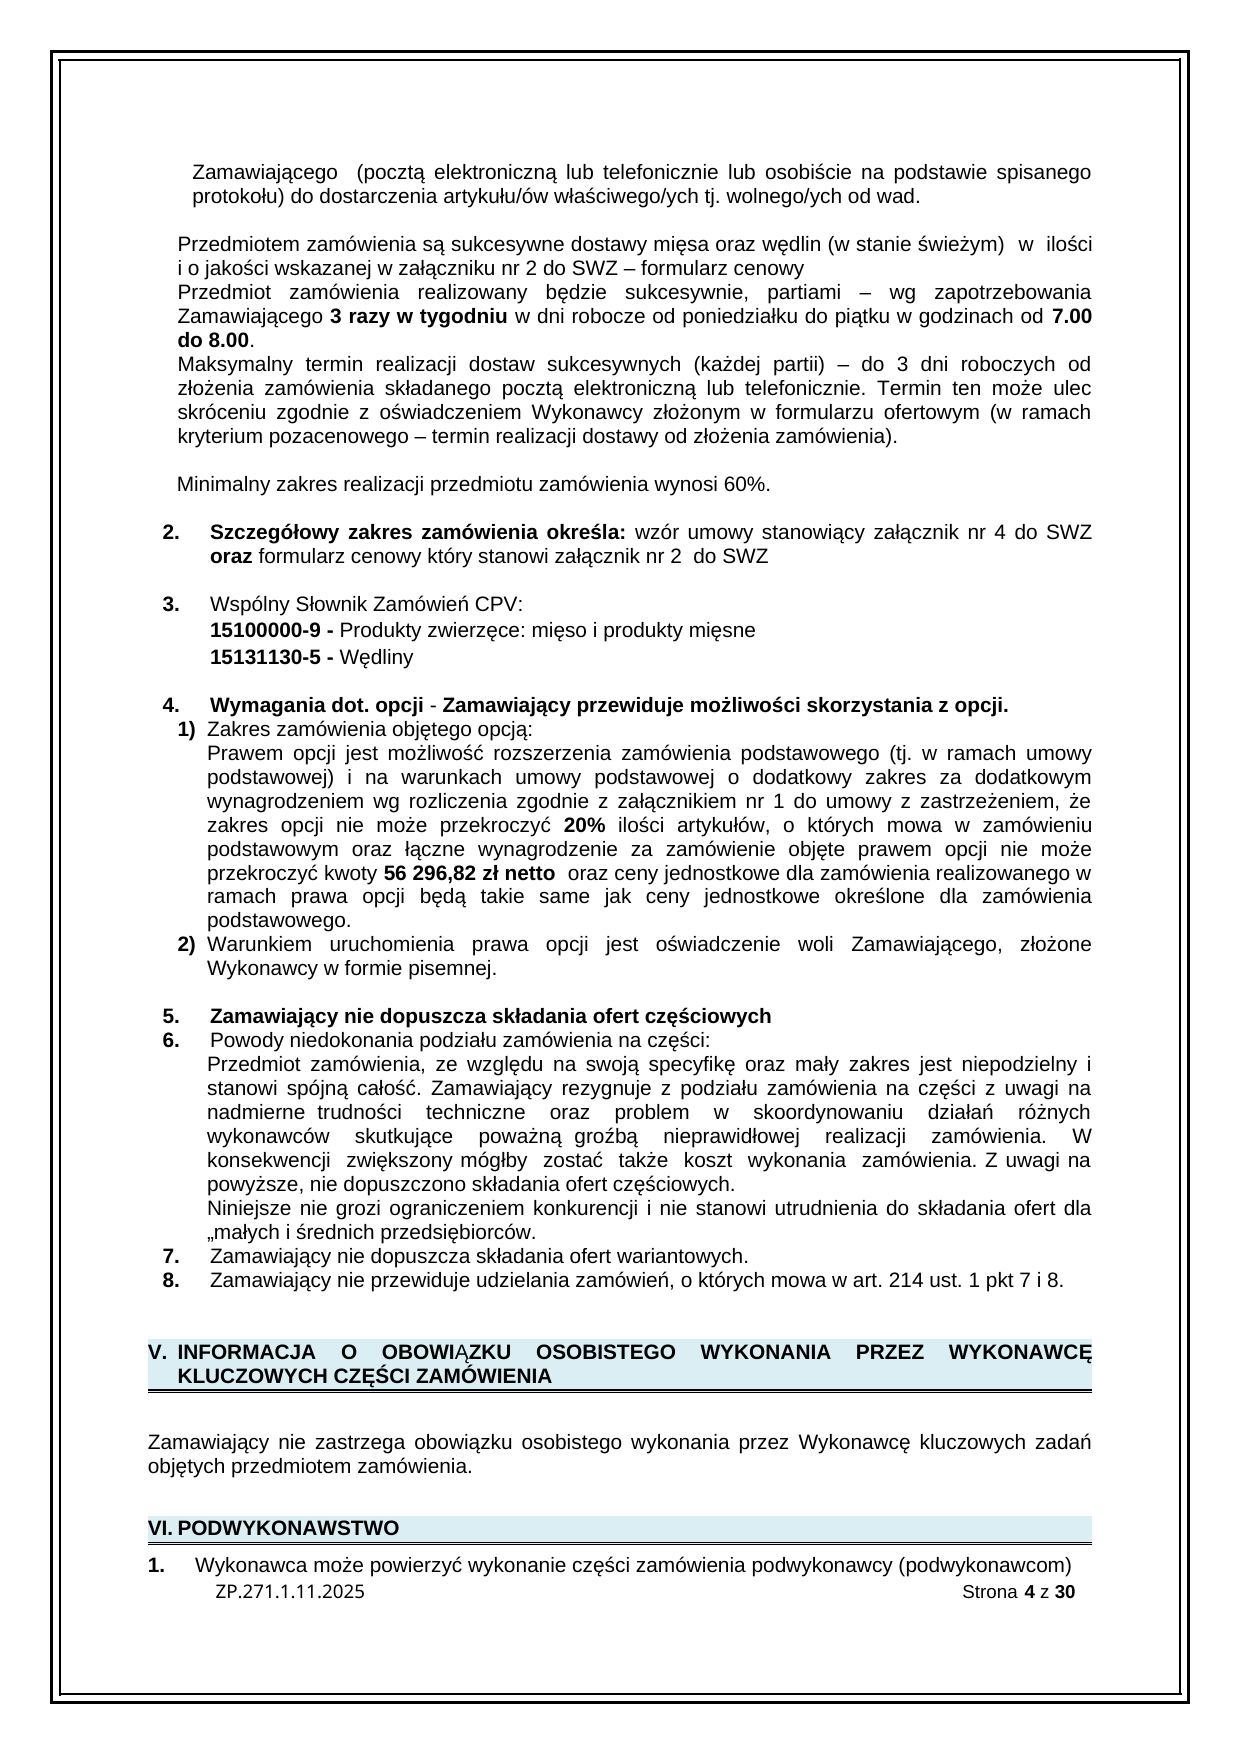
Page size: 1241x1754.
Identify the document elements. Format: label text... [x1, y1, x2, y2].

text Minimalny zakres realizacji przedmiotu zamówienia wynosi 60%. [148, 472, 1092, 496]
list PODWYKONAWSTWO [148, 1516, 1092, 1542]
text Zamawiający nie zastrzega obowiązku osobistego wykonania przez Wykonawcę kluczowych zadań objętych przedmiotem zamówienia. [148, 1430, 1092, 1478]
list Warunkiem uruchomienia prawa opcji jest oświadczenie woli Zamawiającego, złożone Wykonawcy w formie pisemnej. [177, 932, 1092, 980]
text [162, 160, 1092, 208]
list Zakres zamówienia objętego opcją: [177, 717, 1092, 741]
list Powody niedokonania podziału zamówienia na części: [162, 1028, 1092, 1052]
list Prawem opcji jest możliwość rozszerzenia zamówienia podstawowego (tj. w ramach umowy podstawowej) i na warunkach umowy podstawowej o dodatkowy zakres za dodatkowym wynagrodzeniem wg rozliczenia zgodnie z załącznikiem nr 1 do umowy z zastrzeżeniem, że zakres opcji nie może przekroczyć 20% ilości artykułów, o których mowa w zamówieniu podstawowym oraz łączne wynagrodzenie za zamówienie objęte prawem opcji nie może przekroczyć kwoty 56 296,82 zł netto oraz ceny jednostkowe dla zamówienia realizowanego w ramach prawa opcji będą takie same jak ceny jednostkowe określone dla zamówienia podstawowego. [207, 741, 1092, 932]
list 15131130-5 - Wędliny [210, 645, 1092, 669]
list Zamawiający nie dopuszcza składania ofert częściowych [162, 1004, 1092, 1028]
list Szczegółowy zakres zamówienia określa: wzór umowy stanowiący załącznik nr 4 do SWZ oraz formularz cenowy który stanowi załącznik nr 2 do SWZ [162, 519, 1092, 567]
list 15100000-9 - Produkty zwierzęce: mięso i produkty mięsne [210, 618, 1092, 642]
text Niniejsze nie grozi ograniczeniem konkurencji i nie stanowi utrudnienia do składania ofert dla „małych i średnich przedsiębiorców. [207, 1196, 1092, 1244]
list INFORMACJA O OBOWIĄZKU OSOBISTEGO WYKONANIA PRZEZ WYKONAWCĘ KLUCZOWYCH CZĘŚCI ZAMÓWIENIA [148, 1339, 1092, 1389]
list Wykonawca może powierzyć wykonanie części zamówienia podwykonawcy (podwykonawcom) [148, 1552, 1092, 1576]
text Przedmiot zamówienia, ze względu na swoją specyfikę oraz mały zakres jest niepodzielny i stanowi spójną całość. Zamawiający rezygnuje z podziału zamówienia na części z uwagi na nadmierne trudności techniczne oraz problem w skoordynowaniu działań różnych wykonawców skutkujące poważną groźbą nieprawidłowej realizacji zamówienia. W konsekwencji zwiększony mógłby zostać także koszt wykonania zamówienia. Z uwagi na powyższe, nie dopuszczono składania ofert częściowych. [207, 1052, 1092, 1196]
text Przedmiotem zamówienia są sukcesywne dostawy mięsa oraz wędlin (w stanie świeżym) w ilości i o jakości wskazanej w załączniku nr 2 do SWZ – formularz cenowy [177, 232, 1092, 280]
list Wspólny Słownik Zamówień CPV: [162, 591, 1092, 615]
list Zamawiający nie przewiduje udzielania zamówień, o których mowa w art. 214 ust. 1 pkt 7 i 8. [162, 1268, 1092, 1292]
list Zamawiający nie dopuszcza składania ofert wariantowych. [162, 1244, 1092, 1268]
text Maksymalny termin realizacji dostaw sukcesywnych (każdej partii) – do 3 dni roboczych od złożenia zamówienia składanego pocztą elektroniczną lub telefonicznie. Termin ten może ulec skróceniu zgodnie z oświadczeniem Wykonawcy złożonym w formularzu ofertowym (w ramach kryterium pozacenowego – termin realizacji dostawy od złożenia zamówienia). [177, 352, 1092, 448]
list Wymagania dot. opcji - Zamawiający przewiduje możliwości skorzystania z opcji. [162, 693, 1092, 717]
text Przedmiot zamówienia realizowany będzie sukcesywnie, partiami – wg zapotrzebowania Zamawiającego 3 razy w tygodniu w dni robocze od poniedziałku do piątku w godzinach od 7.00 do 8.00. [177, 280, 1092, 352]
